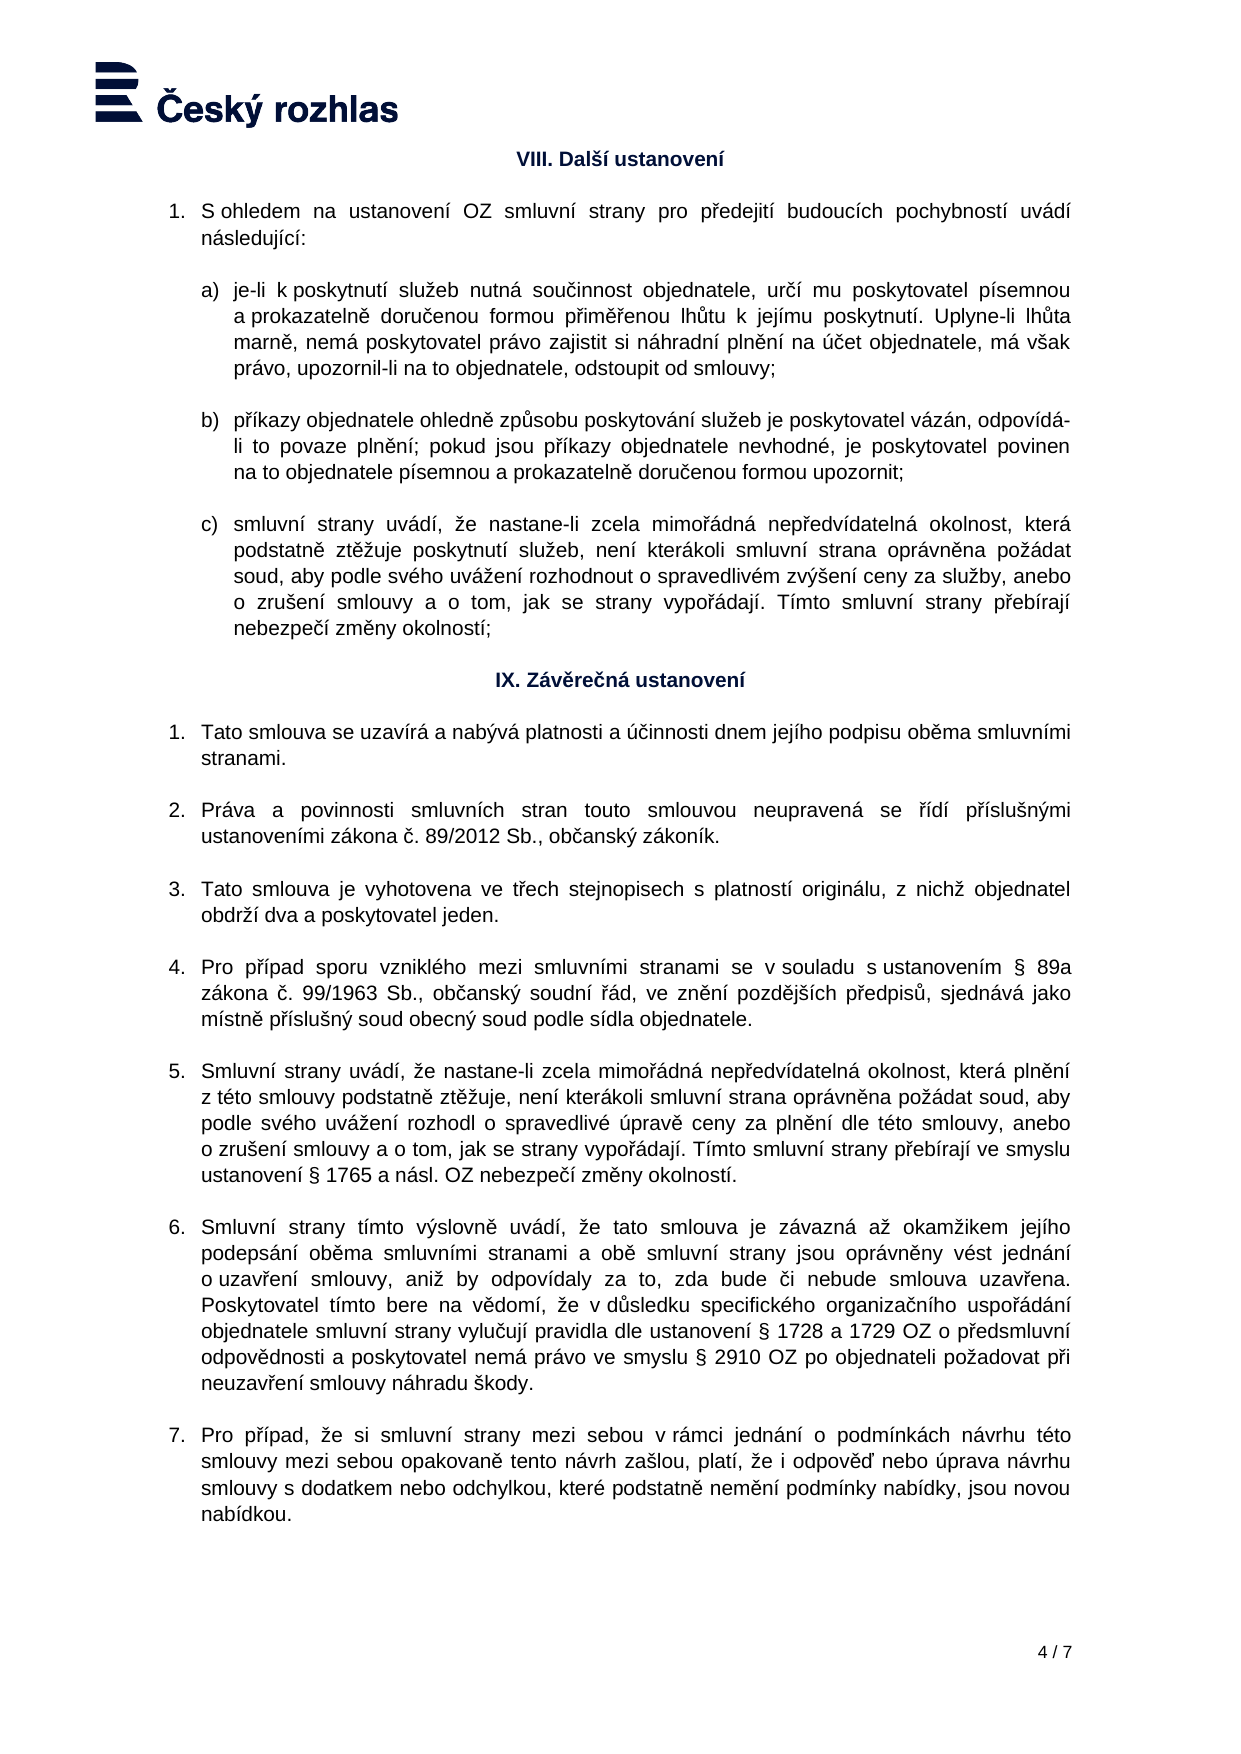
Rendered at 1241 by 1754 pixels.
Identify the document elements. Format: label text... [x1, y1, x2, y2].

list S ohledem na ustanovení OZ smluvní strany pro předejití budoucích pochybností uvádí následující: [168, 198, 1072, 250]
picture [95, 62, 398, 128]
list Pro případ, že si smluvní strany mezi sebou v rámci jednání o podmínkách návrhu této smlouvy mezi sebou opakovaně tento návrh zašlou, platí, že i odpověď nebo úprava návrhu smlouvy s dodatkem nebo odchylkou, které podstatně nemění podmínky nabídky, jsou novou nabídkou. [168, 1422, 1072, 1526]
list příkazy objednatele ohledně způsobu poskytování služeb je poskytovatel vázán, odpovídá-li to povaze plnění; pokud jsou příkazy objednatele nevhodné, je poskytovatel povinen na to objednatele písemnou a prokazatelně doručenou formou upozornit; [201, 406, 1072, 484]
list Smluvní strany tímto výslovně uvádí, že tato smlouva je závazná až okamžikem jejího podepsání oběma smluvními stranami a obě smluvní strany jsou oprávněny vést jednání o uzavření smlouvy, aniž by odpovídaly za to, zda bude či nebude smlouva uzavřena. Poskytovatel tímto bere na vědomí, že v důsledku specifického organizačního uspořádání objednatele smluvní strany vylučují pravidla dle ustanovení § 1728 a 1729 OZ o předsmluvní odpovědnosti a poskytovatel nemá právo ve smyslu § 2910 OZ po objednateli požadovat při neuzavření smlouvy náhradu škody. [168, 1214, 1072, 1396]
list Pro případ sporu vzniklého mezi smluvními stranami se v souladu s ustanovením § 89a zákona č. 99/1963 Sb., občanský soudní řád, ve znění pozdějších předpisů, sjednává jako místně příslušný soud obecný soud podle sídla objednatele. [168, 953, 1072, 1031]
list Tato smlouva se uzavírá a nabývá platnosti a účinnosti dnem jejího podpisu oběma smluvními stranami. [168, 719, 1072, 771]
subtitle Závěrečná ustanovení [168, 667, 1072, 693]
list Práva a povinnosti smluvních stran touto smlouvou neupravená se řídí příslušnými ustanoveními zákona č. 89/2012 Sb., občanský zákoník. [168, 797, 1072, 849]
list Tato smlouva je vyhotovena ve třech stejnopisech s platností originálu, z nichž objednatel obdrží dva a poskytovatel jeden. [168, 875, 1072, 927]
list smluvní strany uvádí, že nastane-li zcela mimořádná nepředvídatelná okolnost, která podstatně ztěžuje poskytnutí služeb, není kterákoli smluvní strana oprávněna požádat soud, aby podle svého uvážení rozhodnout o spravedlivém zvýšení ceny za služby, anebo o zrušení smlouvy a o tom, jak se strany vypořádají. Tímto smluvní strany přebírají nebezpečí změny okolností; [201, 511, 1072, 641]
list je-li k poskytnutí služeb nutná součinnost objednatele, určí mu poskytovatel písemnou a prokazatelně doručenou formou přiměřenou lhůtu k jejímu poskytnutí. Uplyne-li lhůta marně, nemá poskytovatel právo zajistit si náhradní plnění na účet objednatele, má však právo, upozornil-li na to objednatele, odstoupit od smlouvy; [201, 276, 1072, 380]
list Smluvní strany uvádí, že nastane-li zcela mimořádná nepředvídatelná okolnost, která plnění z této smlouvy podstatně ztěžuje, není kterákoli smluvní strana oprávněna požádat soud, aby podle svého uvážení rozhodl o spravedlivé úpravě ceny za plnění dle této smlouvy, anebo o zrušení smlouvy a o tom, jak se strany vypořádají. Tímto smluvní strany přebírají ve smyslu ustanovení § 1765 a násl. OZ nebezpečí změny okolností. [168, 1057, 1072, 1188]
subtitle Další ustanovení [168, 146, 1072, 172]
